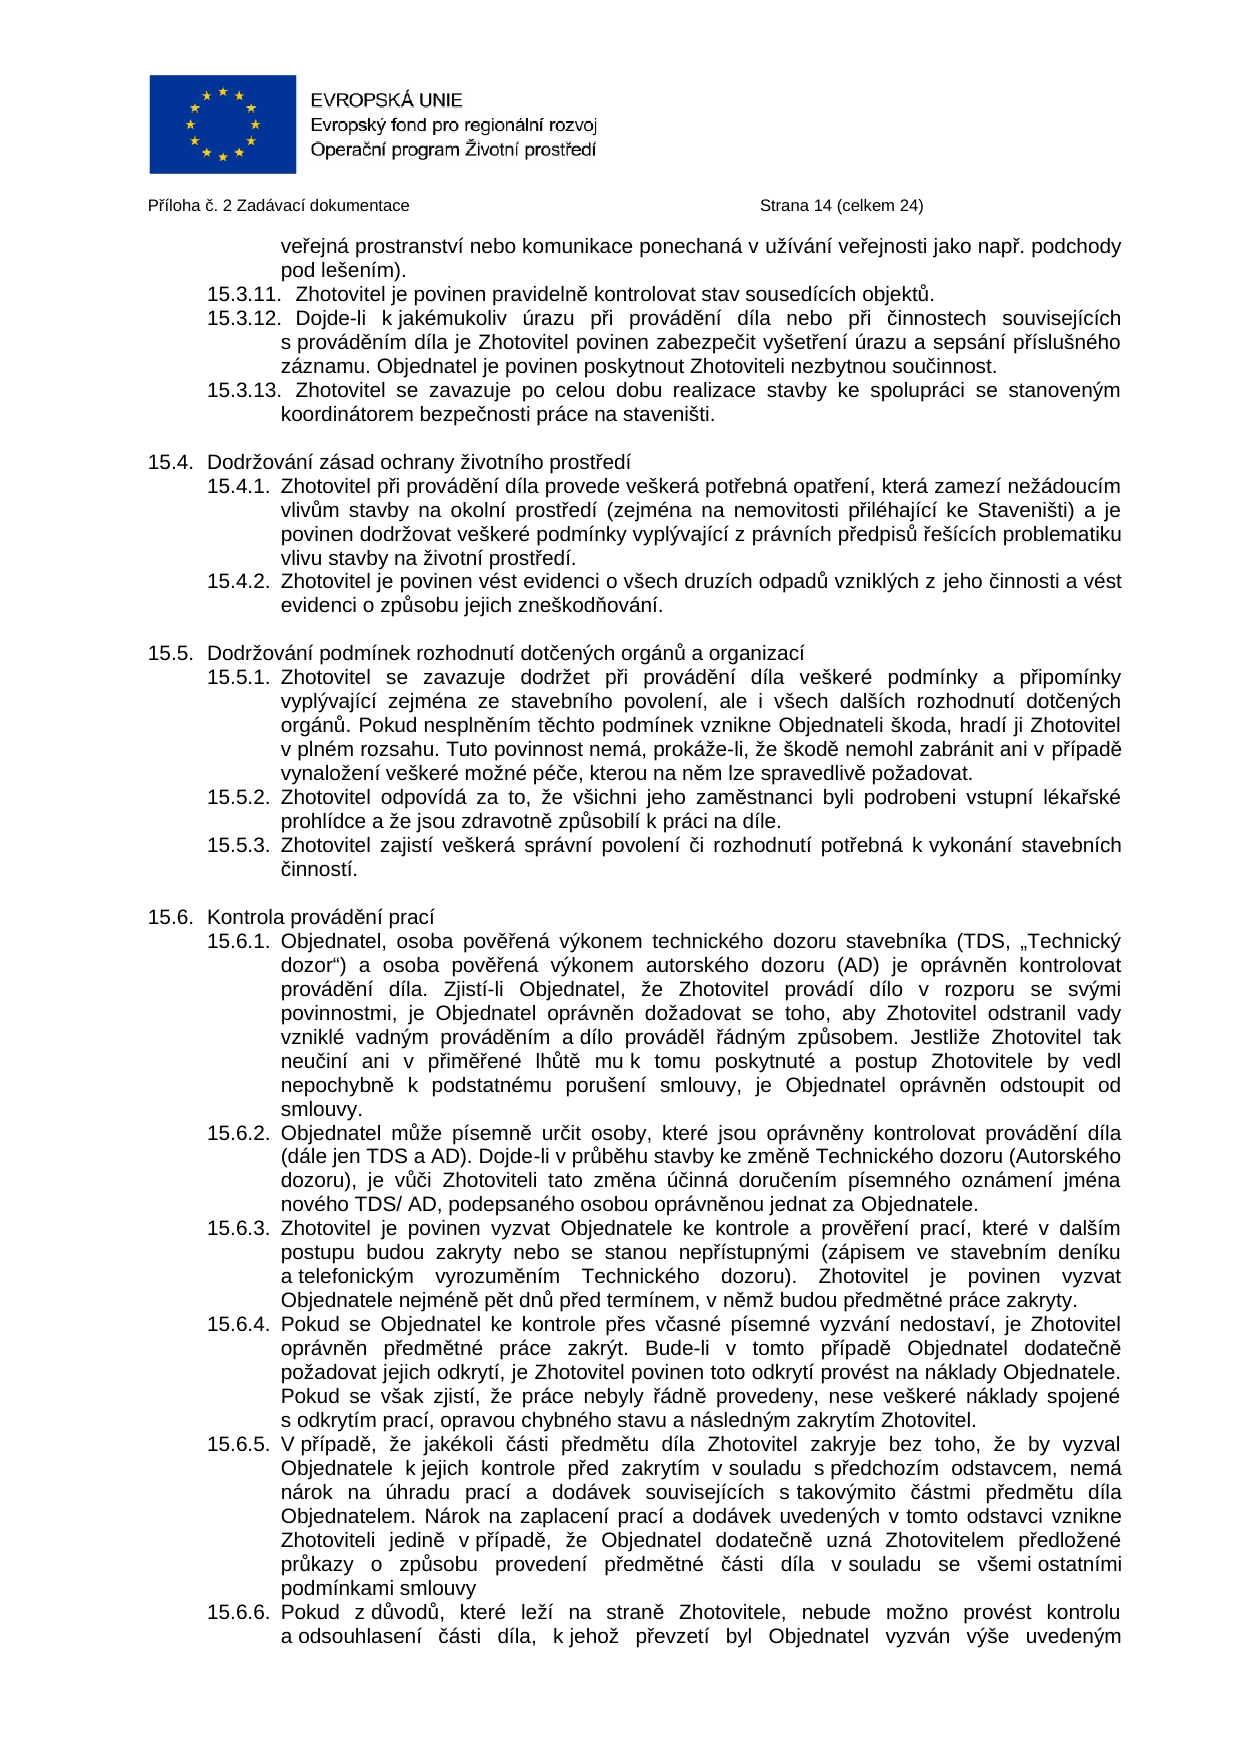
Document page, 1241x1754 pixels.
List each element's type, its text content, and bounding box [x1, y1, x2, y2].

list Dodržování podmínek rozhodnutí dotčených orgánů a organizací [148, 641, 1122, 665]
list Dodržování zásad ochrany životního prostředí [148, 449, 1122, 473]
list V případě, že jakékoli části předmětu díla Zhotovitel zakryje bez toho, že by vyzval Objednatele k jejich kontrole před zakrytím v souladu s předchozím odstavcem, nemá nárok na úhradu prací a dodávek souvisejících s takovýmito částmi předmětu díla Objednatelem. Nárok na zaplacení prací a dodávek uvedených v tomto odstavci vznikne Zhotoviteli jedině v případě, že Objednatel dodatečně uzná Zhotovitelem předložené průkazy o způsobu provedení předmětné části díla v souladu se všemi ostatními podmínkami smlouvy [207, 1432, 1122, 1599]
list Objednatel, osoba pověřená výkonem technického dozoru stavebníka (TDS, „Technický dozor“) a osoba pověřená výkonem autorského dozoru (AD) je oprávněn kontrolovat provádění díla. Zjistí-li Objednatel, že Zhotovitel provádí dílo v rozporu se svými povinnostmi, je Objednatel oprávněn dožadovat se toho, aby Zhotovitel odstranil vady vzniklé vadným prováděním a dílo prováděl řádným způsobem. Jestliže Zhotovitel tak neučiní ani v přiměřené lhůtě mu k tomu poskytnuté a postup Zhotovitele by vedl nepochybně k podstatnému porušení smlouvy, je Objednatel oprávněn odstoupit od smlouvy. [207, 929, 1122, 1120]
list Zhotovitel je povinen vyzvat Objednatele ke kontrole a prověření prací, které v dalším postupu budou zakryty nebo se stanou nepřístupnými (zápisem ve stavebním deníku a telefonickým vyrozuměním Technického dozoru). Zhotovitel je povinen vyzvat Objednatele nejméně pět dnů před termínem, v němž budou předmětné práce zakryty. [207, 1216, 1122, 1312]
list Zhotovitel se zavazuje po celou dobu realizace stavby ke spolupráci se stanoveným koordinátorem bezpečnosti práce na staveništi. [207, 378, 1122, 426]
list Zhotovitel při provádění díla provede veškerá potřebná opatření, která zamezí nežádoucím vlivům stavby na okolní prostředí (zejména na nemovitosti přiléhající ke Staveništi) a je povinen dodržovat veškeré podmínky vyplývající z právních předpisů řešících problematiku vlivu stavby na životní prostředí. [207, 473, 1122, 569]
list Dojde-li k jakémukoliv úrazu při provádění díla nebo při činnostech souvisejících s prováděním díla je Zhotovitel povinen zabezpečit vyšetření úrazu a sepsání příslušného záznamu. Objednatel je povinen poskytnout Zhotoviteli nezbytnou součinnost. [207, 306, 1122, 378]
list Pokud se Objednatel ke kontrole přes včasné písemné vyzvání nedostaví, je Zhotovitel oprávněn předmětné práce zakrýt. Bude-li v tomto případě Objednatel dodatečně požadovat jejich odkrytí, je Zhotovitel povinen toto odkrytí provést na náklady Objednatele. Pokud se však zjistí, že práce nebyly řádně provedeny, nese veškeré náklady spojené s odkrytím prací, opravou chybného stavu a následným zakrytím Zhotovitel. [207, 1312, 1122, 1432]
list Zhotovitel je povinen pravidelně kontrolovat stav sousedících objektů. [207, 282, 1122, 306]
picture [147, 73, 609, 177]
list Zhotovitel zajistí veškerá správní povolení či rozhodnutí potřebná k vykonání stavebních činností. [207, 833, 1122, 881]
list Zhotovitel se zavazuje dodržet při provádění díla veškeré podmínky a připomínky vyplývající zejména ze stavebního povolení, ale i všech dalších rozhodnutí dotčených orgánů. Pokud nesplněním těchto podmínek vznikne Objednateli škoda, hradí ji Zhotovitel v plném rozsahu. Tuto povinnost nemá, prokáže-li, že škodě nemohl zabránit ani v případě vynaložení veškeré možné péče, kterou na něm lze spravedlivě požadovat. [207, 665, 1122, 785]
list Zhotovitel je povinen vést evidenci o všech druzích odpadů vzniklých z jeho činnosti a vést evidenci o způsobu jejich zneškodňování. [207, 569, 1122, 617]
list Zhotovitel odpovídá za to, že všichni jeho zaměstnanci byli podrobeni vstupní lékařské prohlídce a že jsou zdravotně způsobilí k práci na díle. [207, 785, 1122, 833]
list Objednatel může písemně určit osoby, které jsou oprávněny kontrolovat provádění díla (dále jen TDS a AD). Dojde-li v průběhu stavby ke změně Technického dozoru (Autorského dozoru), je vůči Zhotoviteli tato změna účinná doručením písemného oznámení jména nového TDS/ AD, podepsaného osobou oprávněnou jednat za Objednatele. [207, 1120, 1122, 1216]
list Kontrola provádění prací [148, 905, 1122, 929]
